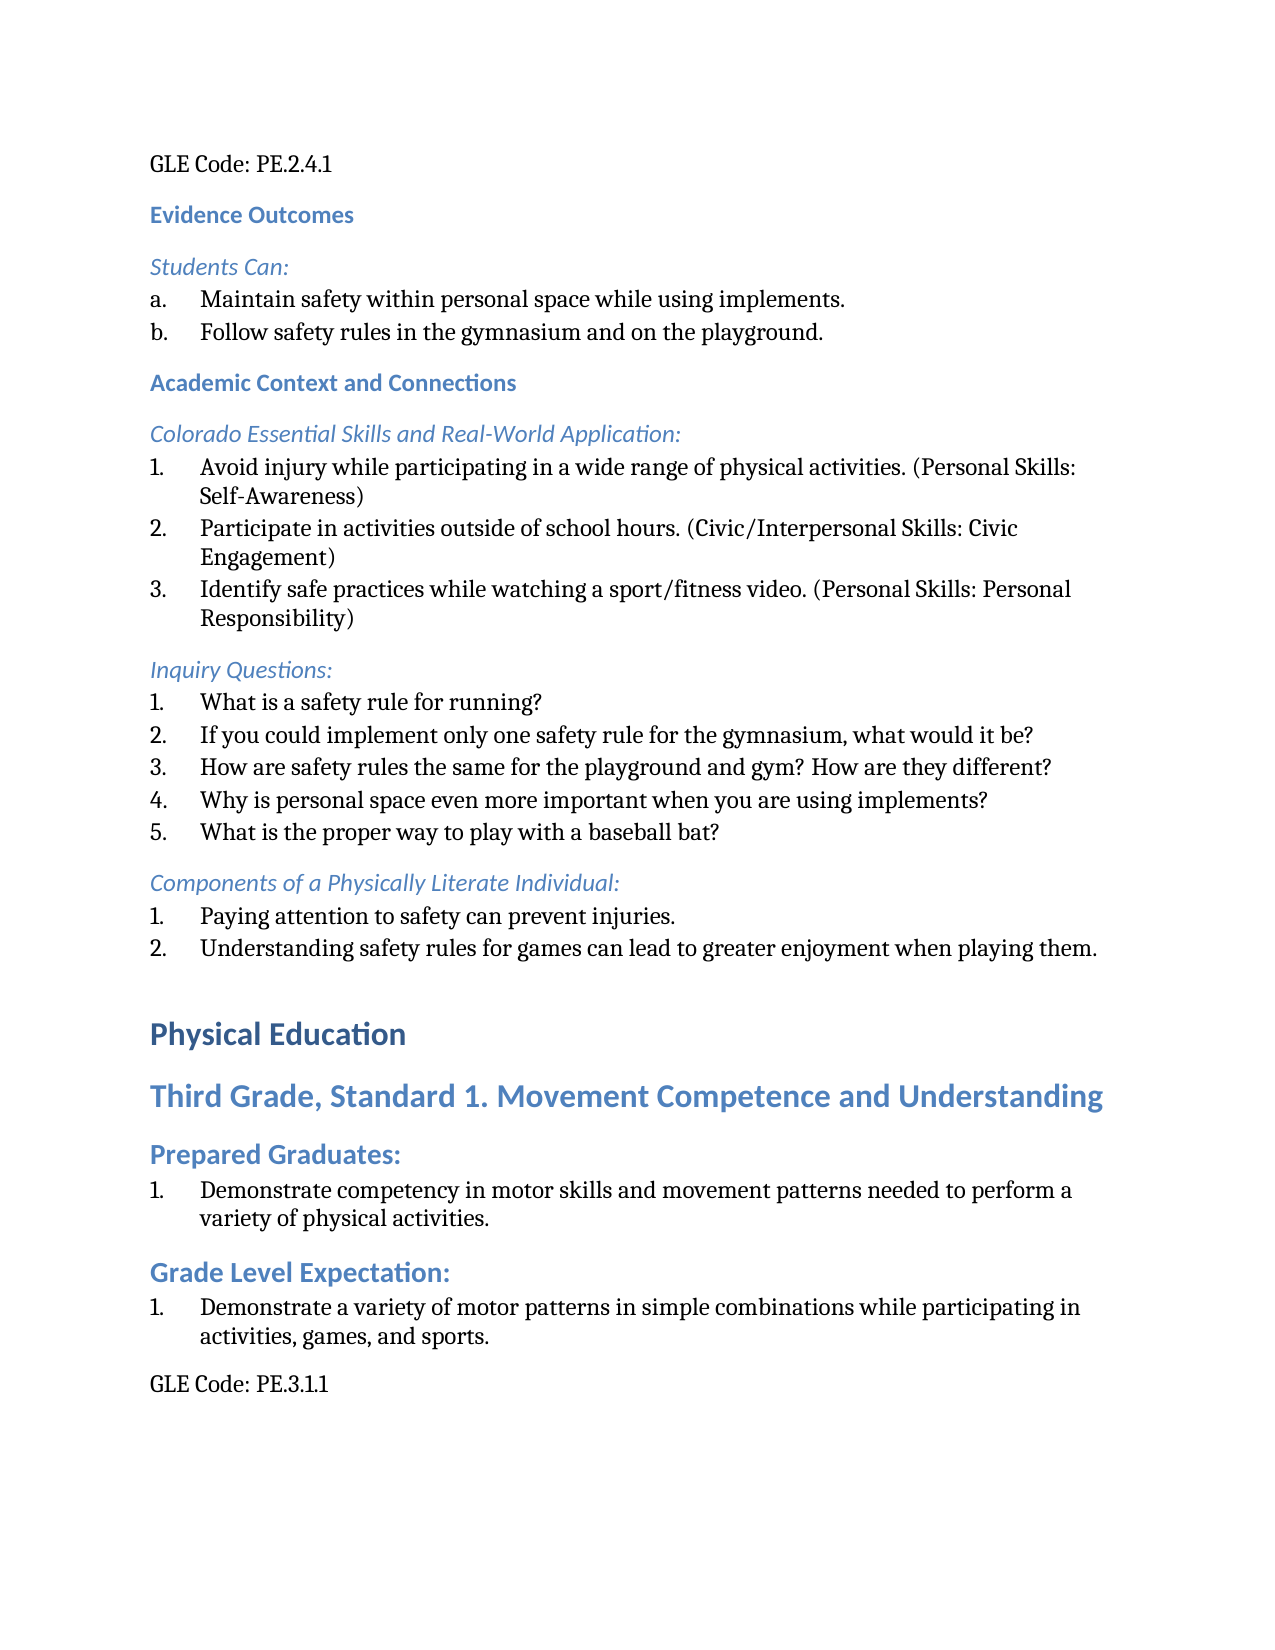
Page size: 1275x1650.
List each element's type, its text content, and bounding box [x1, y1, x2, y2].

subtitle Grade Level Expectation: [150, 1254, 1125, 1289]
text GLE Code: PE.2.4.1 [150, 150, 1125, 179]
list Paying attention to safety can prevent injuries. [150, 902, 1125, 931]
list What is the proper way to play with a baseball bat? [150, 818, 1125, 847]
list Why is personal space even more important when you are using implements? [150, 786, 1125, 814]
subtitle Components of a Physically Literate Individual: [150, 868, 1125, 898]
subtitle Colorado Essential Skills and Real-World Application: [150, 419, 1125, 449]
list Identify safe practices while watching a sport/fitness video. (Personal Skills: Personal Responsibility) [150, 575, 1125, 633]
subtitle Prepared Graduates: [150, 1136, 1125, 1172]
subtitle Academic Context and Connections [150, 367, 1125, 398]
list How are safety rules the same for the playground and gym? How are they different? [150, 753, 1125, 782]
list What is a safety rule for running? [150, 688, 1125, 717]
list Demonstrate competency in motor skills and movement patterns needed to perform a variety of physical activities. [150, 1176, 1125, 1233]
subtitle Physical Education [150, 1013, 1125, 1054]
list Participate in activities outside of school hours. (Civic/Interpersonal Skills: Civic Engagement) [150, 514, 1125, 572]
subtitle Evidence Outcomes [150, 199, 1125, 230]
list Avoid injury while participating in a wide range of physical activities. (Personal Skills: Self-Awareness) [150, 453, 1125, 510]
text GLE Code: PE.3.1.1 [150, 1369, 1125, 1398]
list Demonstrate a variety of motor patterns in simple combinations while participating in activities, games, and sports. [150, 1293, 1125, 1351]
list Follow safety rules in the gymnasium and on the playground. [150, 318, 1125, 346]
subtitle Third Grade, Standard 1. Movement Competence and Understanding [150, 1075, 1125, 1115]
list If you could implement only one safety rule for the gymnasium, what would it be? [150, 721, 1125, 749]
subtitle Inquiry Questions: [150, 654, 1125, 684]
subtitle Students Can: [150, 251, 1125, 281]
list Understanding safety rules for games can lead to greater enjoyment when playing them. [150, 934, 1125, 963]
list Maintain safety within personal space while using implements. [150, 285, 1125, 314]
